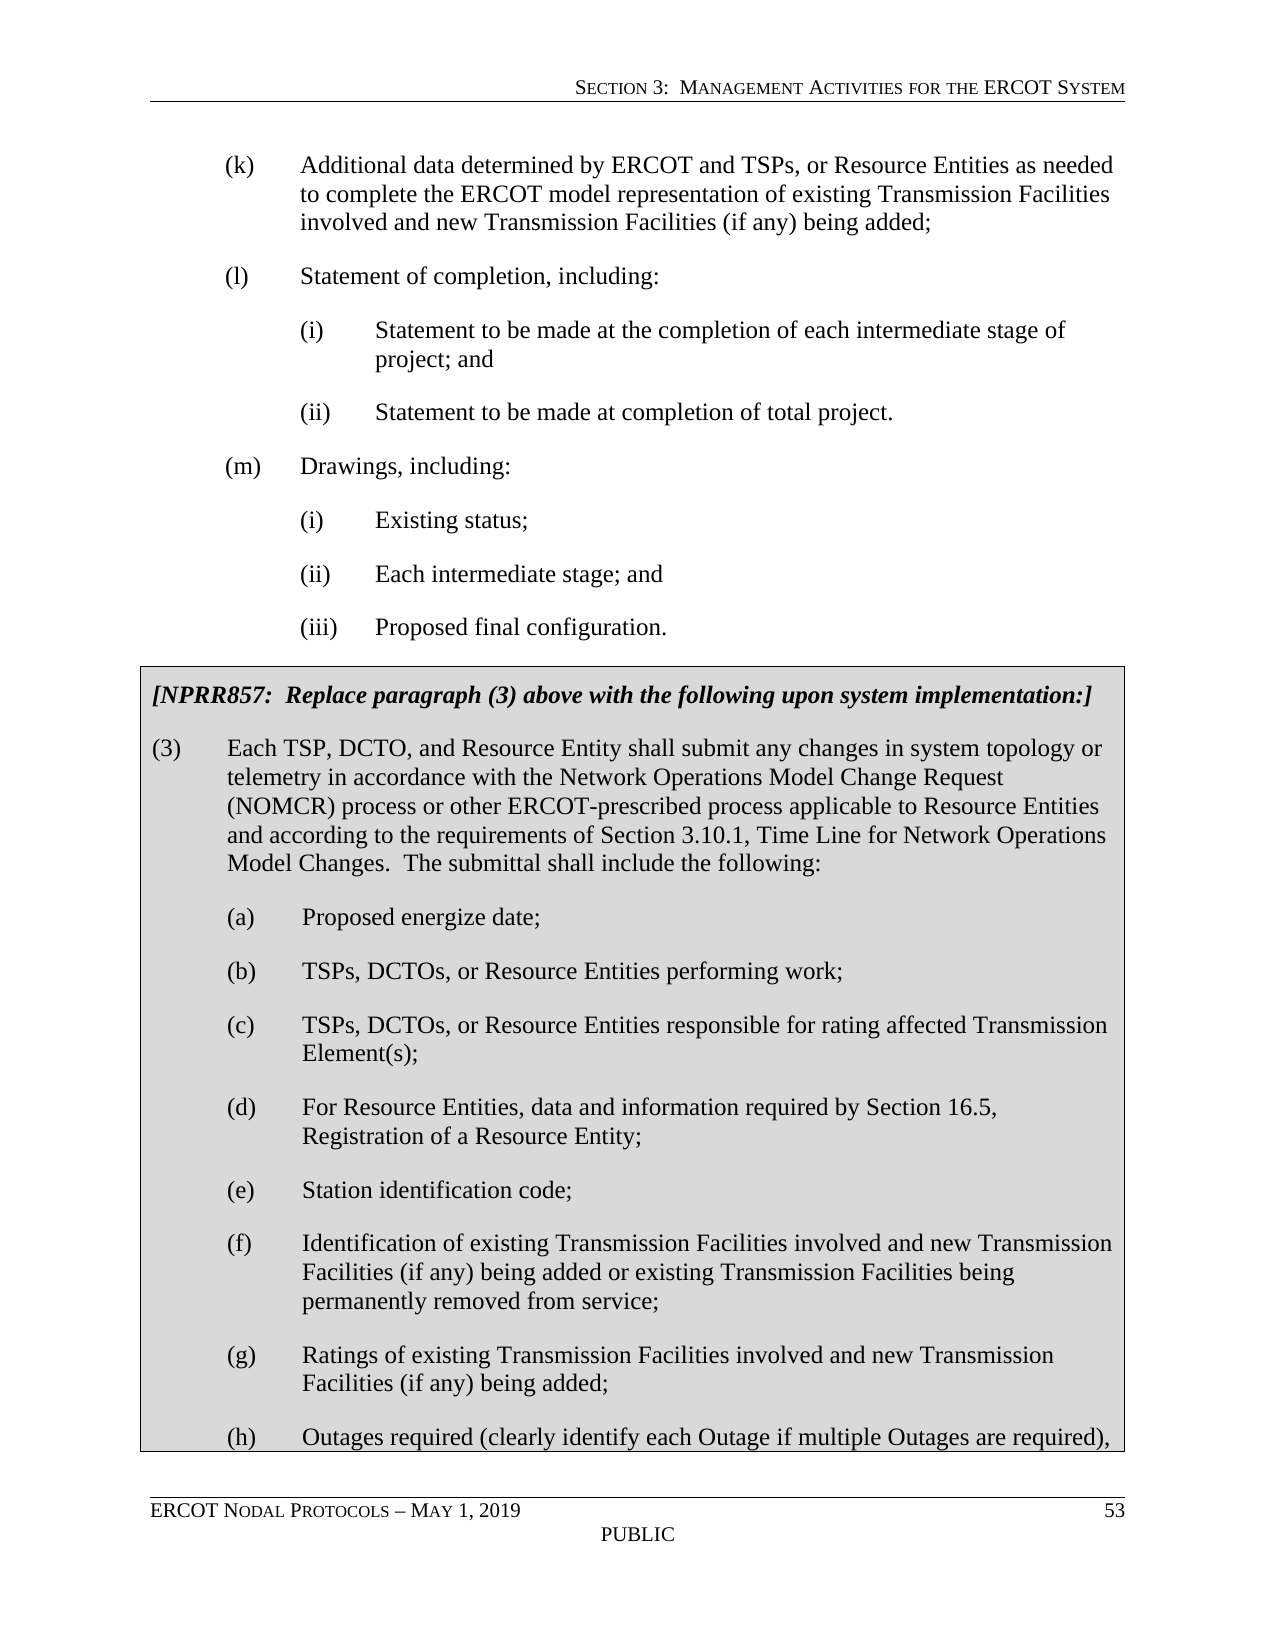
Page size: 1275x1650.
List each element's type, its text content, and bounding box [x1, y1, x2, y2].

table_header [141, 667, 1124, 1451]
list (i) Existing status; [300, 505, 1125, 534]
list (k) Additional data determined by ERCOT and TSPs, or Resource Entities as needed to complete the ERCOT model representation of existing Transmission Facilities involved and new Transmission Facilities (if any) being added; [225, 150, 1125, 236]
list (m) Drawings, including: [225, 451, 1125, 480]
list (ii) Each intermediate stage; and [300, 559, 1125, 587]
list (l) Statement of completion, including: [225, 261, 1125, 290]
list (iii) Proposed final configuration. [300, 612, 1125, 641]
list (i) Statement to be made at the completion of each intermediate stage of project; and [300, 315, 1125, 372]
list (ii) Statement to be made at completion of total project. [300, 397, 1125, 426]
